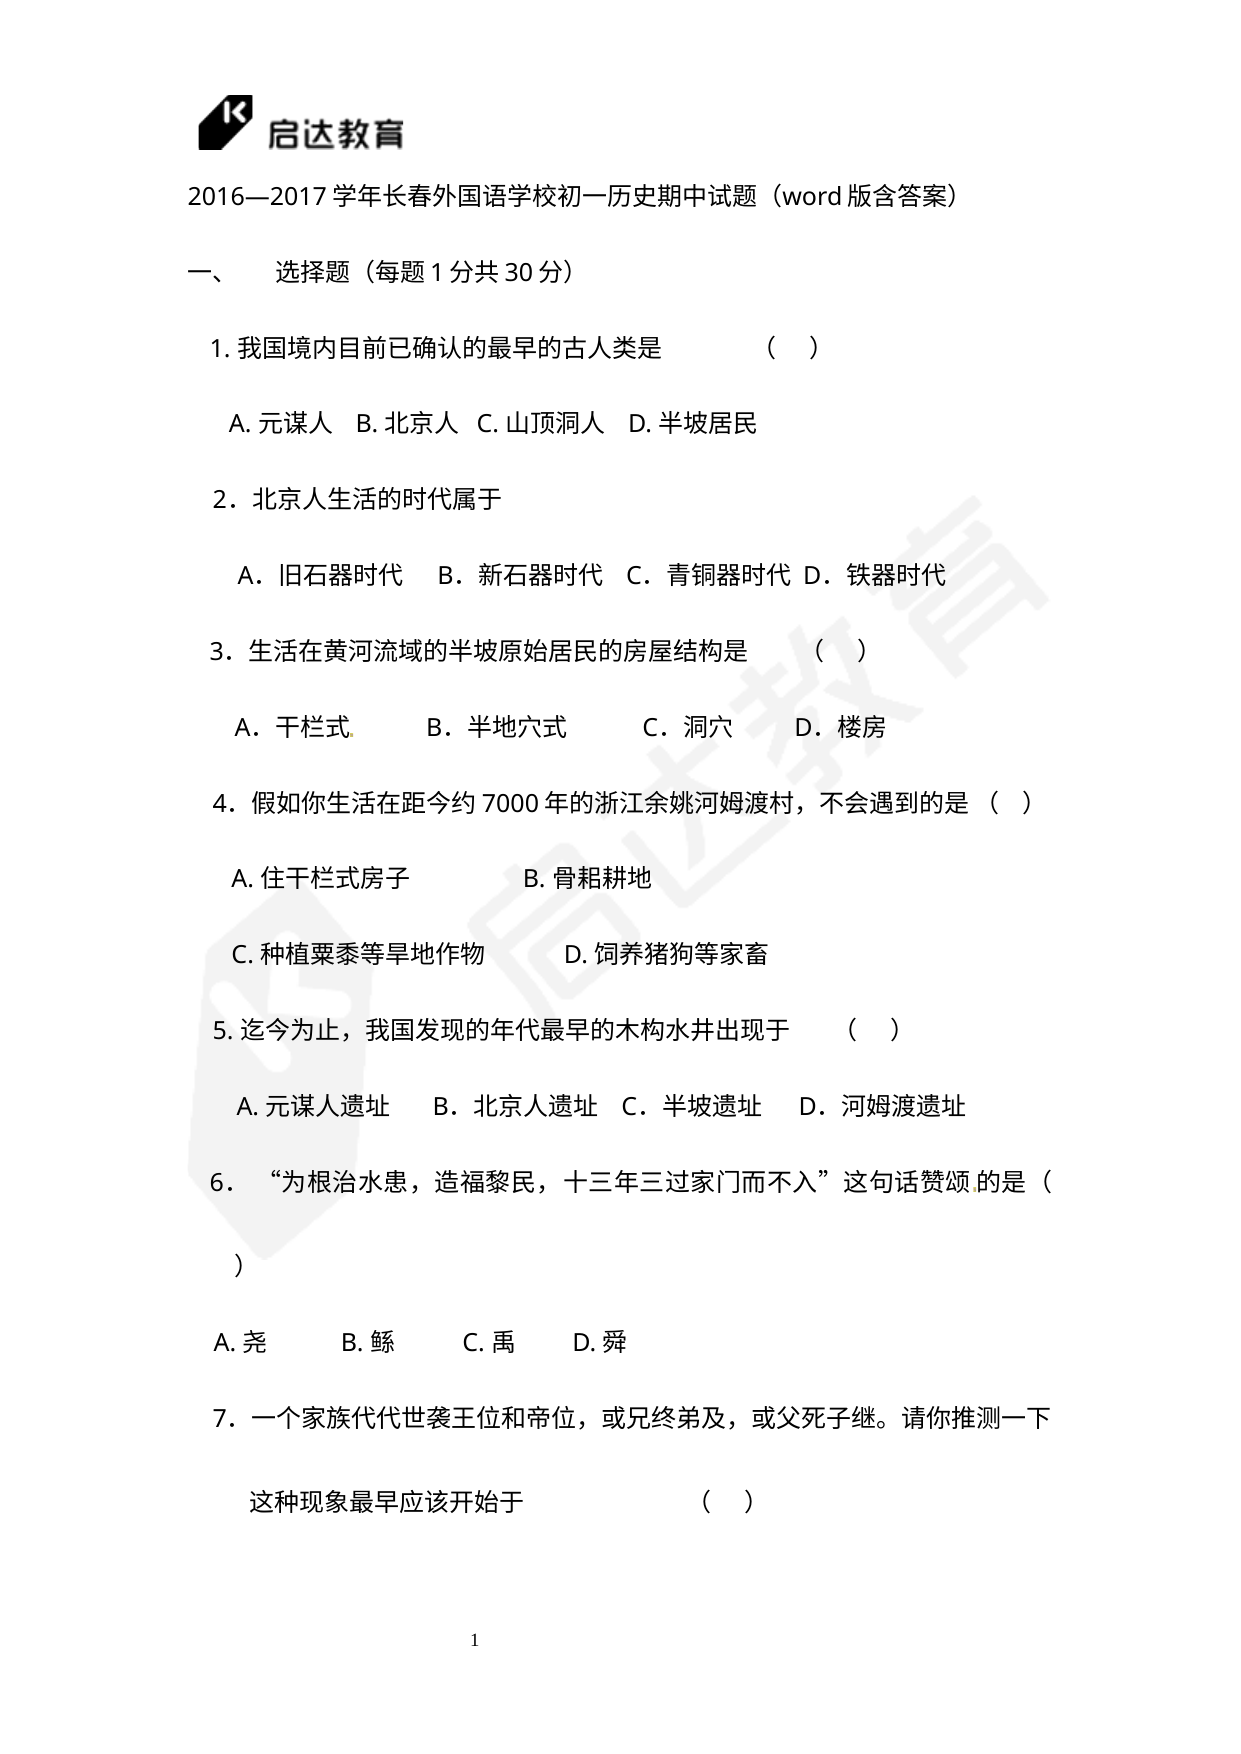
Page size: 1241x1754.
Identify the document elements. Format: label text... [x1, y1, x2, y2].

text A. 住干栏式房子 B. 骨耜耕地 [231, 844, 1053, 909]
text A. 尧 B. 鲧 C. 禹 D. 舜 [187, 1308, 1053, 1373]
text 1. 我国境内目前已确认的最早的古人类是 （ ） [209, 314, 1053, 379]
text 3．生活在黄河流域的半坡原始居民的房屋结构是 （ ） [209, 617, 1053, 682]
text A．旧石器时代 B．新石器时代 C．青铜器时代 D．铁器时代 [187, 541, 1053, 606]
text A. 元谋人 B. 北京人 C. 山顶洞人 D. 半坡居民 [209, 389, 1053, 454]
text 7．一个家族代代世袭王位和帝位，或兄终弟及，或父死子继。请你推测一下这种现象最早应该开始于 （ ） [212, 1384, 1053, 1533]
text A. 元谋人遗址 B．北京人遗址 C．半坡遗址 D．河姆渡遗址 [187, 1072, 1053, 1137]
text 2．北京人生活的时代属于 [187, 465, 1053, 530]
text 5. 迄今为止，我国发现的年代最早的木构水井出现于 （ ） [187, 996, 1053, 1061]
list 选择题（每题1分共30分） [187, 238, 1053, 303]
text 6． “为根治水患，造福黎民，十三年三过家门而不入”这句话赞颂的是（ ） [209, 1148, 1053, 1297]
text 2016—2017学年长春外国语学校初一历史期中试题（word版含答案） [187, 162, 1053, 227]
text 4．假如你生活在距今约7000年的浙江余姚河姆渡村，不会遇到的是 （ ） [212, 769, 1053, 834]
text A．干栏式 B．半地穴式 C．洞穴 D．楼房 [234, 693, 1053, 758]
picture [198, 95, 404, 150]
text C. 种植粟黍等旱地作物 D. 饲养猪狗等家畜 [231, 920, 1053, 985]
